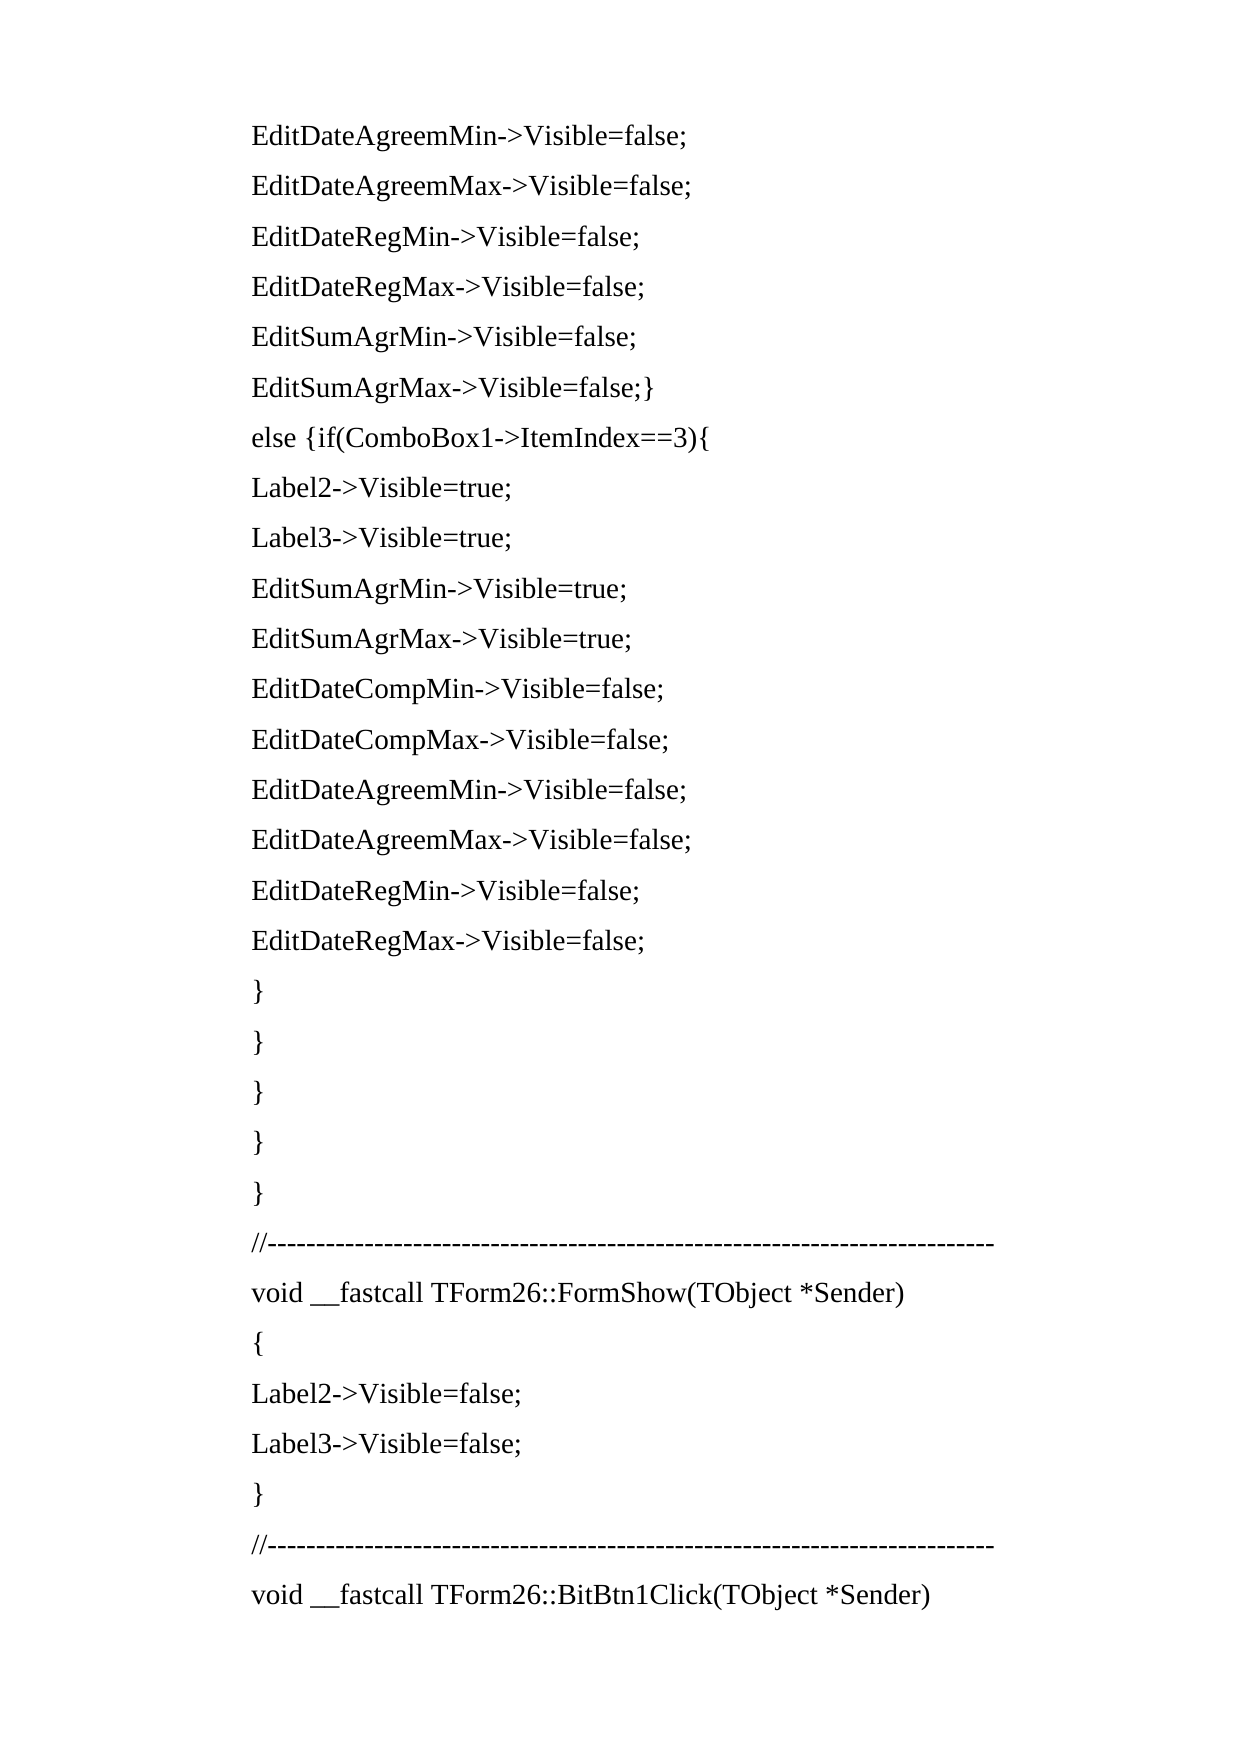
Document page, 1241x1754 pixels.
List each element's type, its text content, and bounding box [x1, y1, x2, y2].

text EditSumAgrMax->Visible=false;} [177, 370, 1152, 403]
text EditDateAgreemMin->Visible=false; [177, 118, 1152, 152]
text } [177, 1124, 1152, 1158]
text EditSumAgrMin->Visible=true; [177, 571, 1152, 604]
text EditDateRegMin->Visible=false; [177, 873, 1152, 906]
text Label2->Visible=false; [177, 1376, 1152, 1409]
text //--------------------------------------------------------------------------- [177, 1527, 1152, 1560]
text EditDateRegMax->Visible=false; [177, 269, 1152, 303]
text EditDateAgreemMax->Visible=false; [177, 822, 1152, 856]
text else {if(ComboBox1->ItemIndex==3){ [177, 420, 1152, 453]
text } [177, 1074, 1152, 1108]
text EditDateCompMin->Visible=false; [177, 672, 1152, 705]
text } [177, 1175, 1152, 1208]
text Label3->Visible=false; [177, 1426, 1152, 1460]
text void __fastcall TForm26::FormShow(TObject *Sender) [177, 1275, 1152, 1309]
text EditDateRegMax->Visible=false; [177, 923, 1152, 957]
text } [177, 1024, 1152, 1057]
text EditSumAgrMax->Visible=true; [177, 621, 1152, 655]
text EditSumAgrMin->Visible=false; [177, 319, 1152, 353]
text { [177, 1326, 1152, 1359]
text } [177, 1477, 1152, 1510]
text Label3->Visible=true; [177, 521, 1152, 554]
text EditDateCompMax->Visible=false; [177, 722, 1152, 755]
text EditDateAgreemMax->Visible=false; [177, 168, 1152, 202]
text void __fastcall TForm26::BitBtn1Click(TObject *Sender) [177, 1577, 1152, 1611]
text } [177, 973, 1152, 1007]
text EditDateRegMin->Visible=false; [177, 219, 1152, 252]
text //--------------------------------------------------------------------------- [177, 1225, 1152, 1258]
text Label2->Visible=true; [177, 470, 1152, 504]
text EditDateAgreemMin->Visible=false; [177, 772, 1152, 806]
